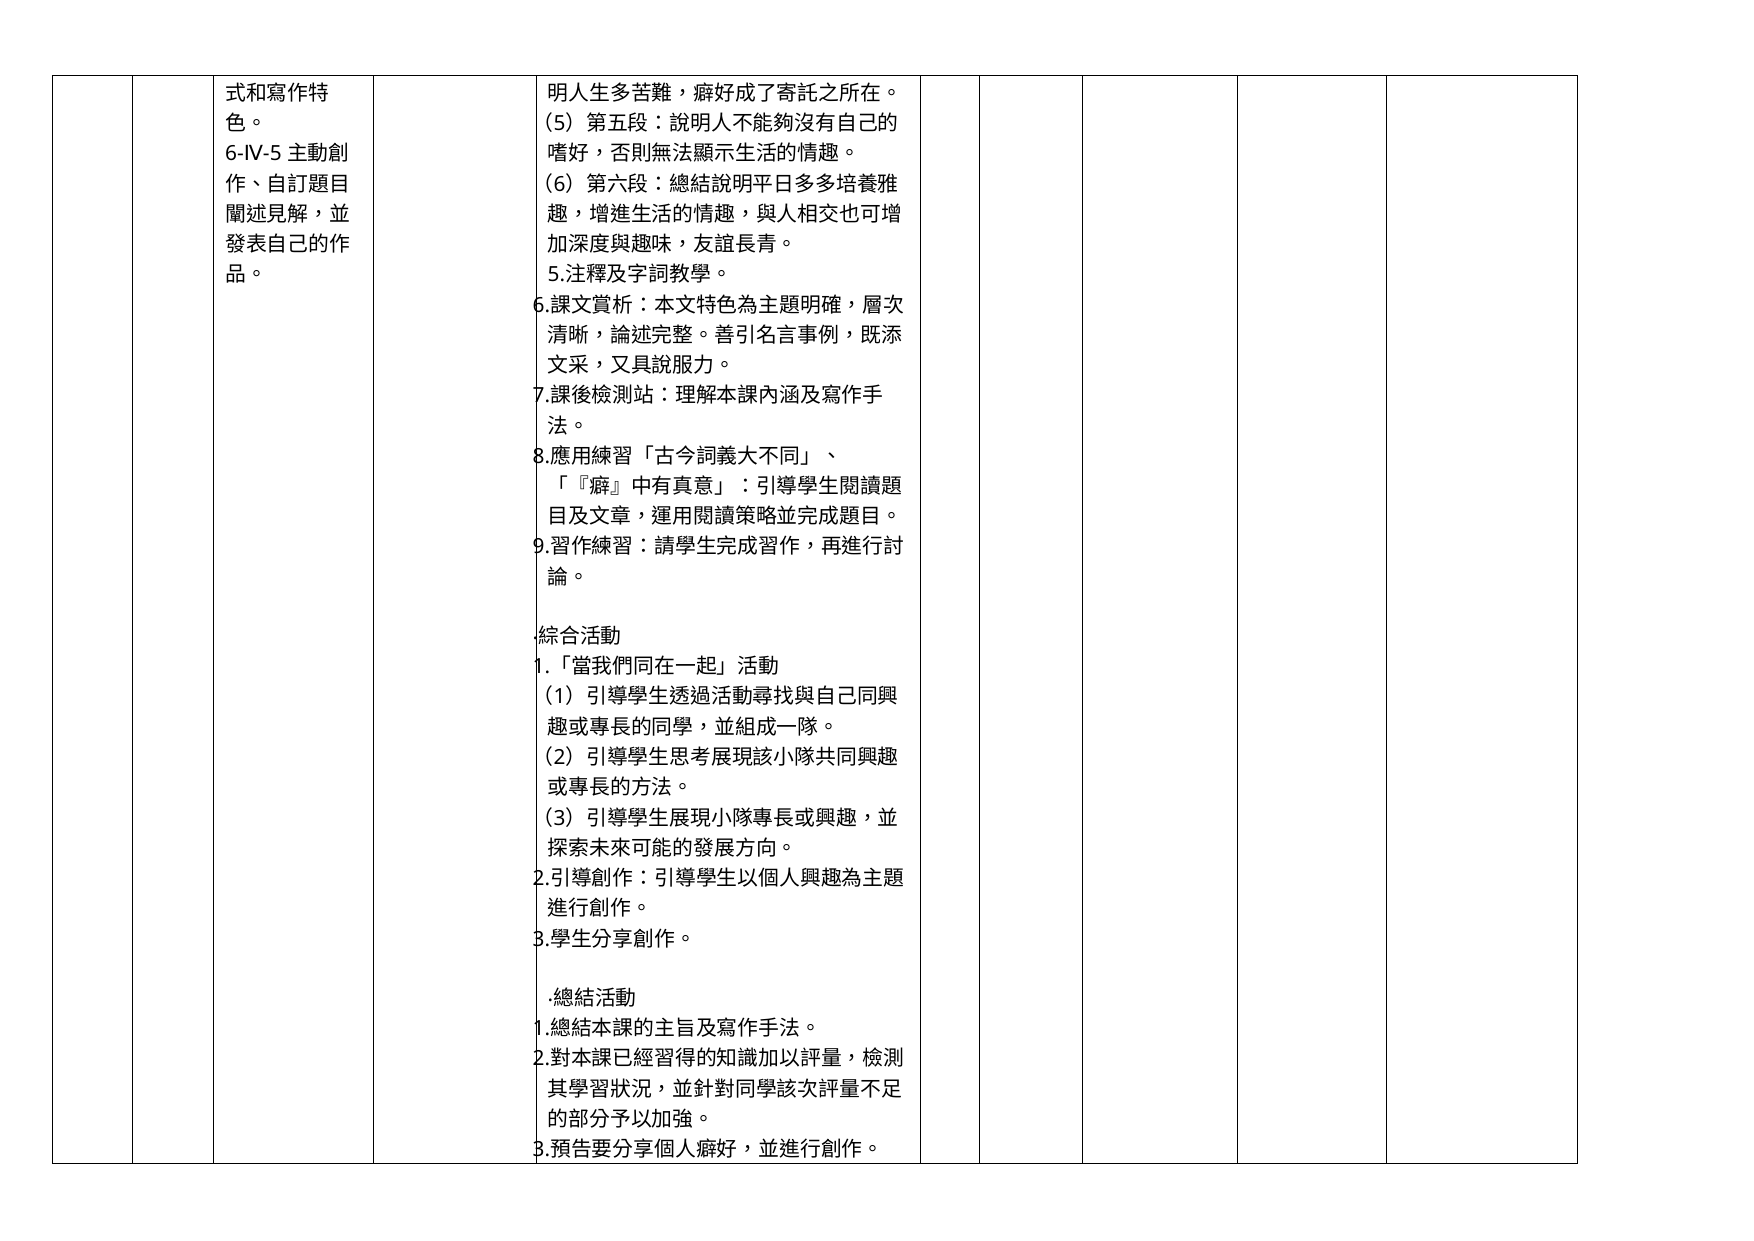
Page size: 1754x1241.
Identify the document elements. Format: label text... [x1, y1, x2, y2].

table_cell 4 [53, 76, 132, 1162]
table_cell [1083, 76, 1237, 1162]
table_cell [1238, 76, 1386, 1162]
table_cell 5 [921, 76, 979, 1162]
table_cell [980, 76, 1082, 1162]
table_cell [214, 76, 373, 1162]
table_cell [133, 76, 213, 1162]
table_cell [1387, 76, 1577, 1162]
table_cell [537, 76, 920, 1162]
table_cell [374, 76, 536, 1162]
